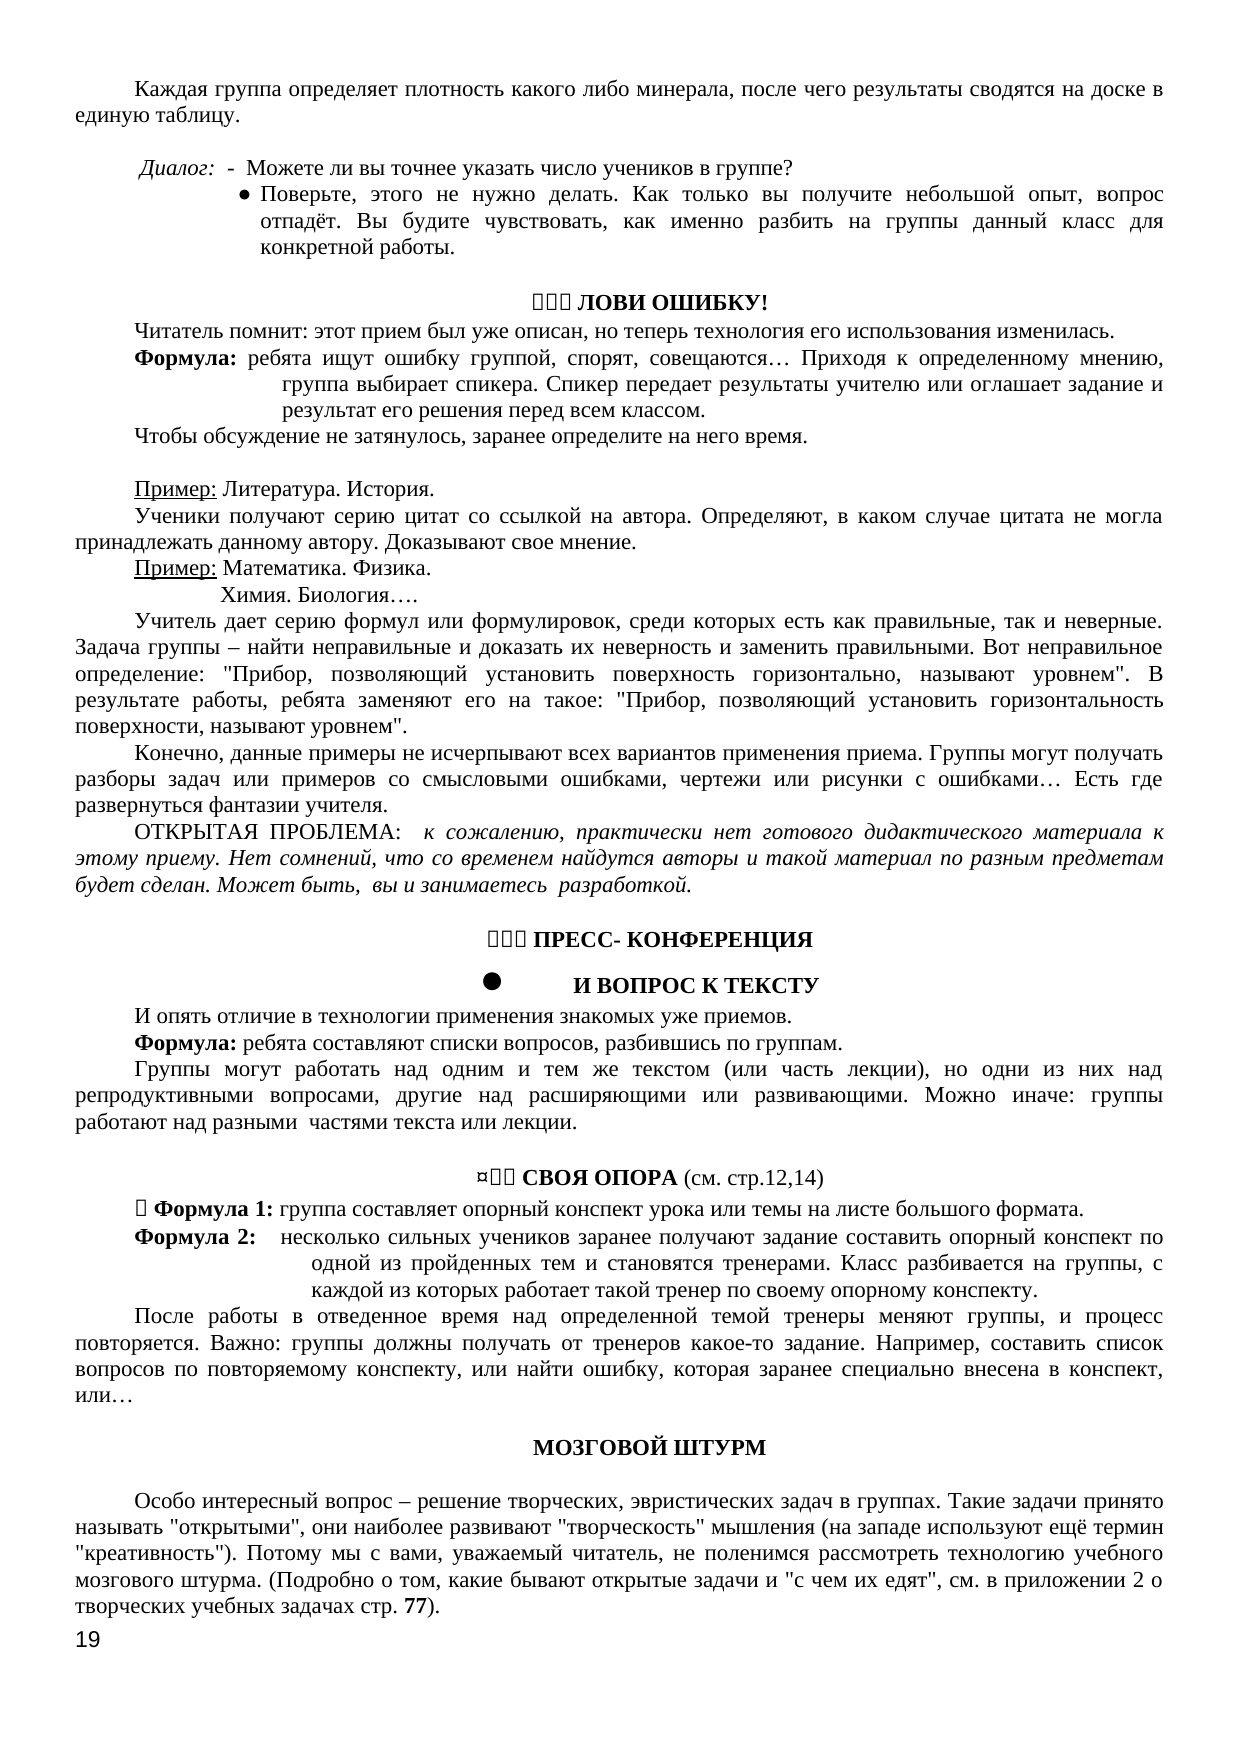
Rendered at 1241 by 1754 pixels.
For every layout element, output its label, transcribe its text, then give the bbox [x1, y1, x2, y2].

text Группы могут работать над одним и тем же текстом (или часть лекции), но одни из них над репродуктивными вопросами, другие над расширяющими или развивающими. Можно иначе: группы работают над разными частями текста или лекции. [75, 1055, 1165, 1134]
text  ЛОВИ ОШИБКУ! [134, 286, 1165, 317]
text Читатель помнит: этот прием был уже описан, но теперь технология его использования изменилась. [75, 317, 1165, 343]
text ОТКРЫТАЯ ПРОБЛЕМА: к сожалению, практически нет готового дидактического материала к этому приему. Нет сомнений, что со временем найдутся авторы и такой материал по разным предметам будет сделан. Может быть, вы и занимаетесь разработкой. [75, 818, 1165, 897]
text Каждая группа определяет плотность какого либо минерала, после чего результаты сводятся на доске в единую таблицу. [75, 75, 1165, 128]
text Пример: Математика. Физика. [75, 554, 1165, 581]
text Формула 2: несколько сильных учеников заранее получают задание составить опорный конспект по одной из пройденных тем и становятся тренерами. Класс разбивается на группы, с каждой из которых работает такой тренер по своему опорному конспекту. [134, 1223, 1165, 1302]
text Химия. Биология…. [75, 581, 1165, 607]
text Учитель дает серию формул или формулировок, среди которых есть как правильные, так и неверные. Задача группы – найти неправильные и доказать их неверность и заменить правильными. Вот неправильное определение: "Прибор, позволяющий установить поверхность горизонтально, называют уровнем". В результате работы, ребята заменяют его на такое: "Прибор, позволяющий установить горизонтальность поверхности, называют уровнем". [75, 607, 1165, 739]
text МОЗГОВОЙ ШТУРМ [75, 1434, 1165, 1460]
text Особо интересный вопрос – решение творческих, эвристических задач в группах. Такие задачи принято называть "открытыми", они наиболее развивают "творческость" мышления (на западе используют ещё термин "креативность"). Потому мы с вами, уважаемый читатель, не поленимся рассмотреть технологию учебного мозгового штурма. (Подробно о том, какие бывают открытые задачи и "с чем их едят", см. в приложении 2 о творческих учебных задачах стр. 77). [75, 1487, 1165, 1618]
text ¤ СВОЯ ОПОРА (см. стр.12,14) [75, 1161, 1165, 1192]
text И опять отличие в технологии применения знакомых уже приемов. [134, 1002, 1165, 1029]
list И ВОПРОС К ТЕКСТУ [134, 954, 1165, 1002]
text  ПРЕСС- КОНФЕРЕНЦИЯ [75, 923, 1165, 954]
text Диалог: - Можете ли вы точнее указать число учеников в группе? [75, 154, 1165, 180]
text После работы в отведенное время над определенной темой тренеры меняют группы, и процесс повторяется. Важно: группы должны получать от тренеров какое-то задание. Например, составить список вопросов по повторяемому конспекту, или найти ошибку, которая заранее специально внесена в конспект, или… [75, 1302, 1165, 1408]
text  Формула 1: группа составляет опорный конспект урока или темы на листе большого формата. [134, 1192, 1165, 1223]
text Конечно, данные примеры не исчерпывают всех вариантов применения приема. Группы могут получать разборы задач или примеров со смысловыми ошибками, чертежи или рисунки с ошибками… Есть где развернуться фантазии учителя. [75, 739, 1165, 818]
text Пример: Литература. История. [75, 475, 1165, 502]
list Поверьте, этого не нужно делать. Как только вы получите небольшой опыт, вопрос отпадёт. Вы будите чувствовать, как именно разбить на группы данный класс для конкретной работы. [237, 180, 1165, 259]
text Формула: ребята составляют списки вопросов, разбившись по группам. [134, 1029, 1165, 1055]
text Ученики получают серию цитат со ссылкой на автора. Определяют, в каком случае цитата не могла принадлежать данному автору. Доказывают свое мнение. [75, 502, 1165, 554]
text Чтобы обсуждение не затянулось, заранее определите на него время. [134, 423, 1165, 449]
text Формула: ребята ищут ошибку группой, спорят, совещаются… Приходя к определенному мнению, группа выбирает спикера. Спикер передает результаты учителю или оглашает задание и результат его решения перед всем классом. [134, 343, 1165, 423]
